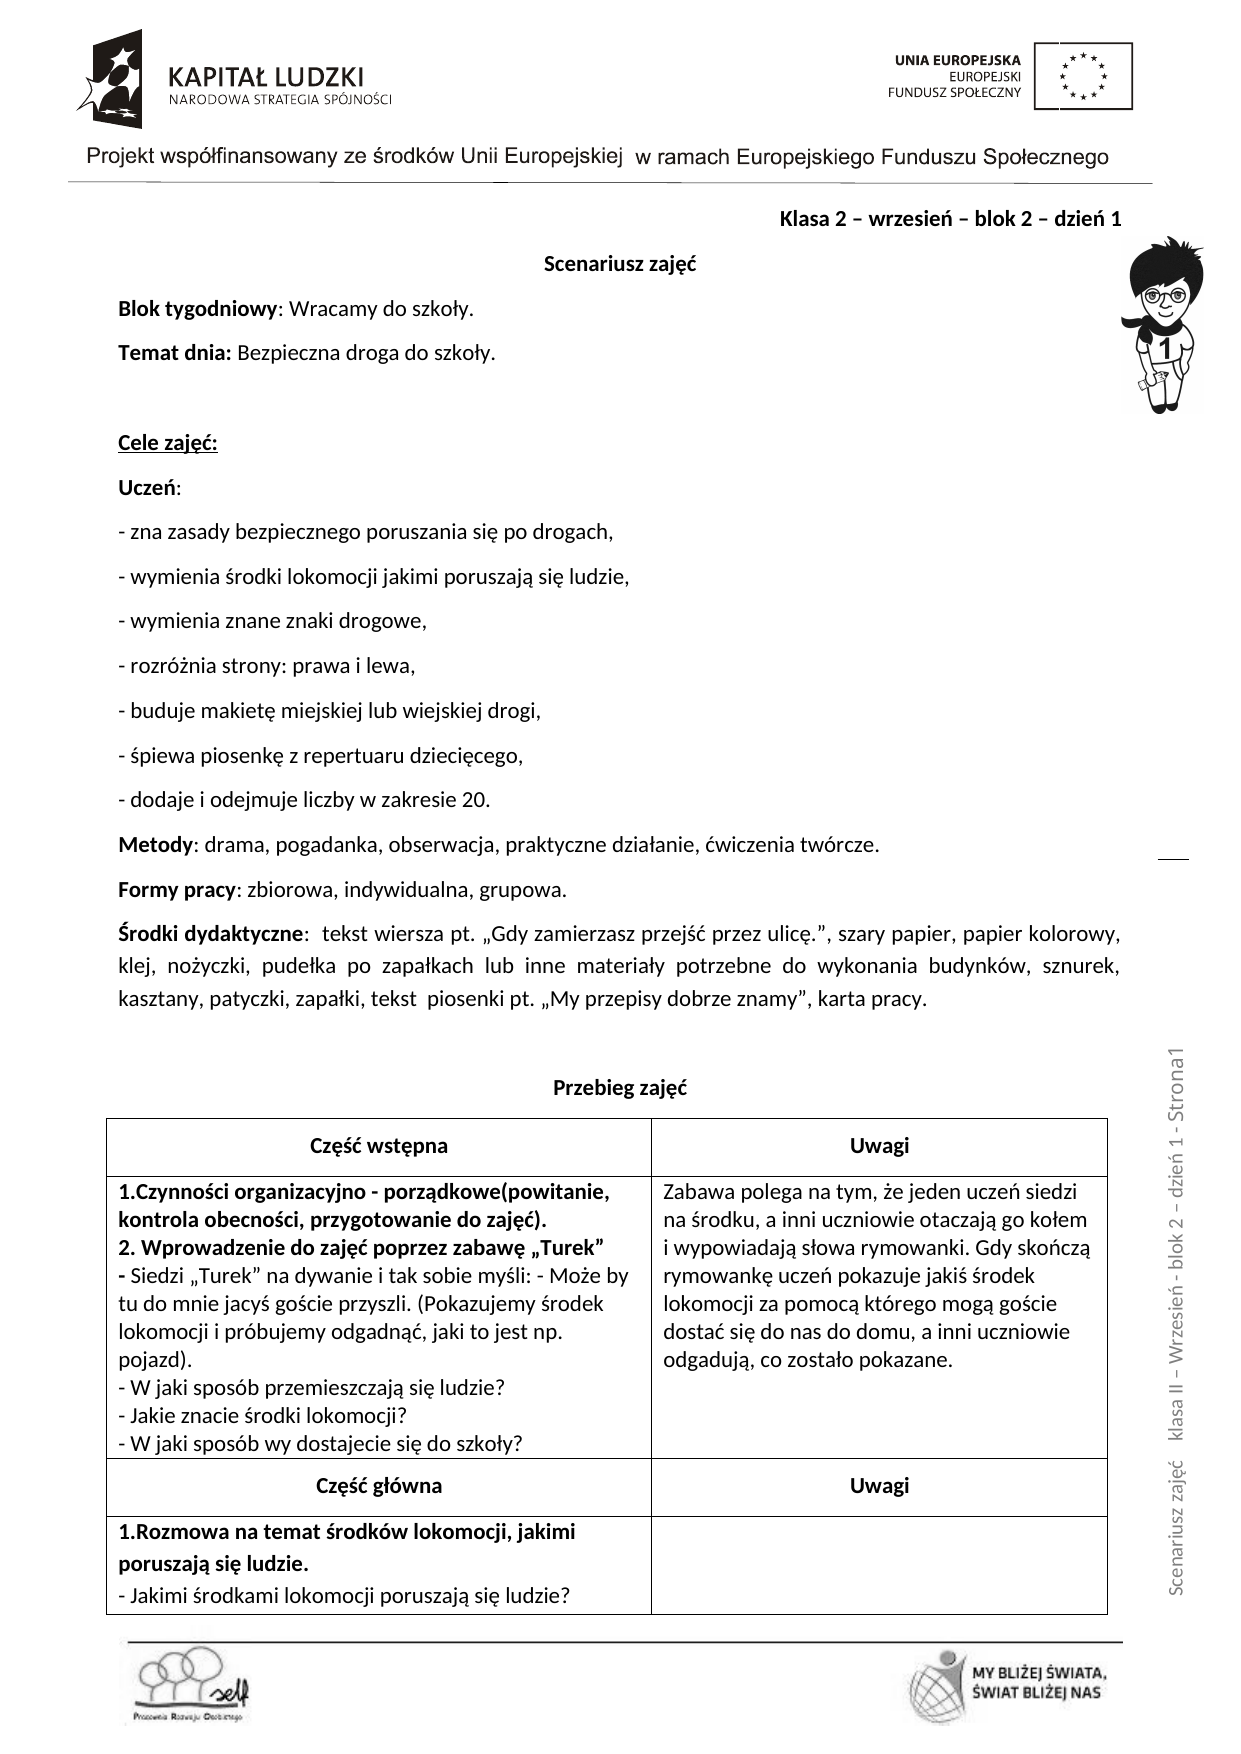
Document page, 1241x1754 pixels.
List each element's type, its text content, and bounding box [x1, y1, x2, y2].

table_cell Część główna [107, 1459, 651, 1516]
table_cell 1.Czynności organizacyjno - porządkowe(powitanie, kontrola obecności, przygotowanie do zajęć). 2. Wprowadzenie do zajęć poprzez zabawę „Turek” - Siedzi „Turek” na dywanie i tak sobie myśli: - Może by tu do mnie jacyś goście przyszli. (Pokazujemy środek lokomocji i próbujemy odgadnąć, jaki to jest np. pojazd). - W jaki sposób przemieszczają się ludzie? - Jakie znacie środki lokomocji? - W jaki sposób wy dostajecie się do szkoły? [107, 1177, 651, 1457]
text - śpiewa piosenkę z repertuaru dziecięcego, [118, 741, 1122, 769]
text Formy pracy: zbiorowa, indywidualna, grupowa. [118, 875, 1122, 903]
text - dodaje i odejmuje liczby w zakresie 20. [118, 785, 1122, 813]
text - wymienia znane znaki drogowe, [118, 607, 1122, 635]
text - wymienia środki lokomocji jakimi poruszają się ludzie, [118, 562, 1122, 590]
text - zna zasady bezpiecznego poruszania się po drogach, [118, 517, 1122, 545]
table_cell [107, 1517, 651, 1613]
picture [1121, 236, 1204, 414]
table_header Część wstępna [107, 1119, 651, 1176]
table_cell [652, 1517, 1107, 1613]
table_cell Zabawa polega na tym, że jeden uczeń siedzi na środku, a inni uczniowie otaczają go kołem i wypowiadają słowa rymowanki. Gdy skończą rymowankę uczeń pokazuje jakiś środek lokomocji za pomocą którego mogą goście dostać się do nas do domu, a inni uczniowie odgadują, co zostało pokazane. [652, 1177, 1107, 1457]
picture [119, 1625, 1123, 1726]
text Klasa 2 – wrzesień – blok 2 – dzień 1 [118, 204, 1122, 232]
text - buduje makietę miejskiej lub wiejskiej drogi, [118, 696, 1122, 724]
text Scenariusz zajęć [118, 249, 1122, 277]
text - rozróżnia strony: prawa i lewa, [118, 651, 1122, 679]
text Blok tygodniowy: Wracamy do szkoły. [118, 294, 1122, 322]
text Środki dydaktyczne: tekst wiersza pt. „Gdy zamierzasz przejść przez ulicę.”, szary papier, papier kolorowy, klej, nożyczki, pudełka po zapałkach lub inne materiały potrzebne do wykonania budynków, sznurek, kasztany, patyczki, zapałki, tekst piosenki pt. „My przepisy dobrze znamy”, karta pracy. [118, 919, 1122, 1012]
text Cele zajęć: [118, 428, 1122, 456]
table_cell Uwagi [652, 1459, 1107, 1516]
table_header Uwagi [652, 1119, 1107, 1176]
text Temat dnia: Bezpieczna droga do szkoły. [118, 338, 1122, 367]
text Uczeń: [118, 473, 1122, 501]
text Metody: drama, pogadanka, obserwacja, praktyczne działanie, ćwiczenia twórcze. [118, 830, 1122, 858]
text Przebieg zajęć [118, 1073, 1122, 1101]
